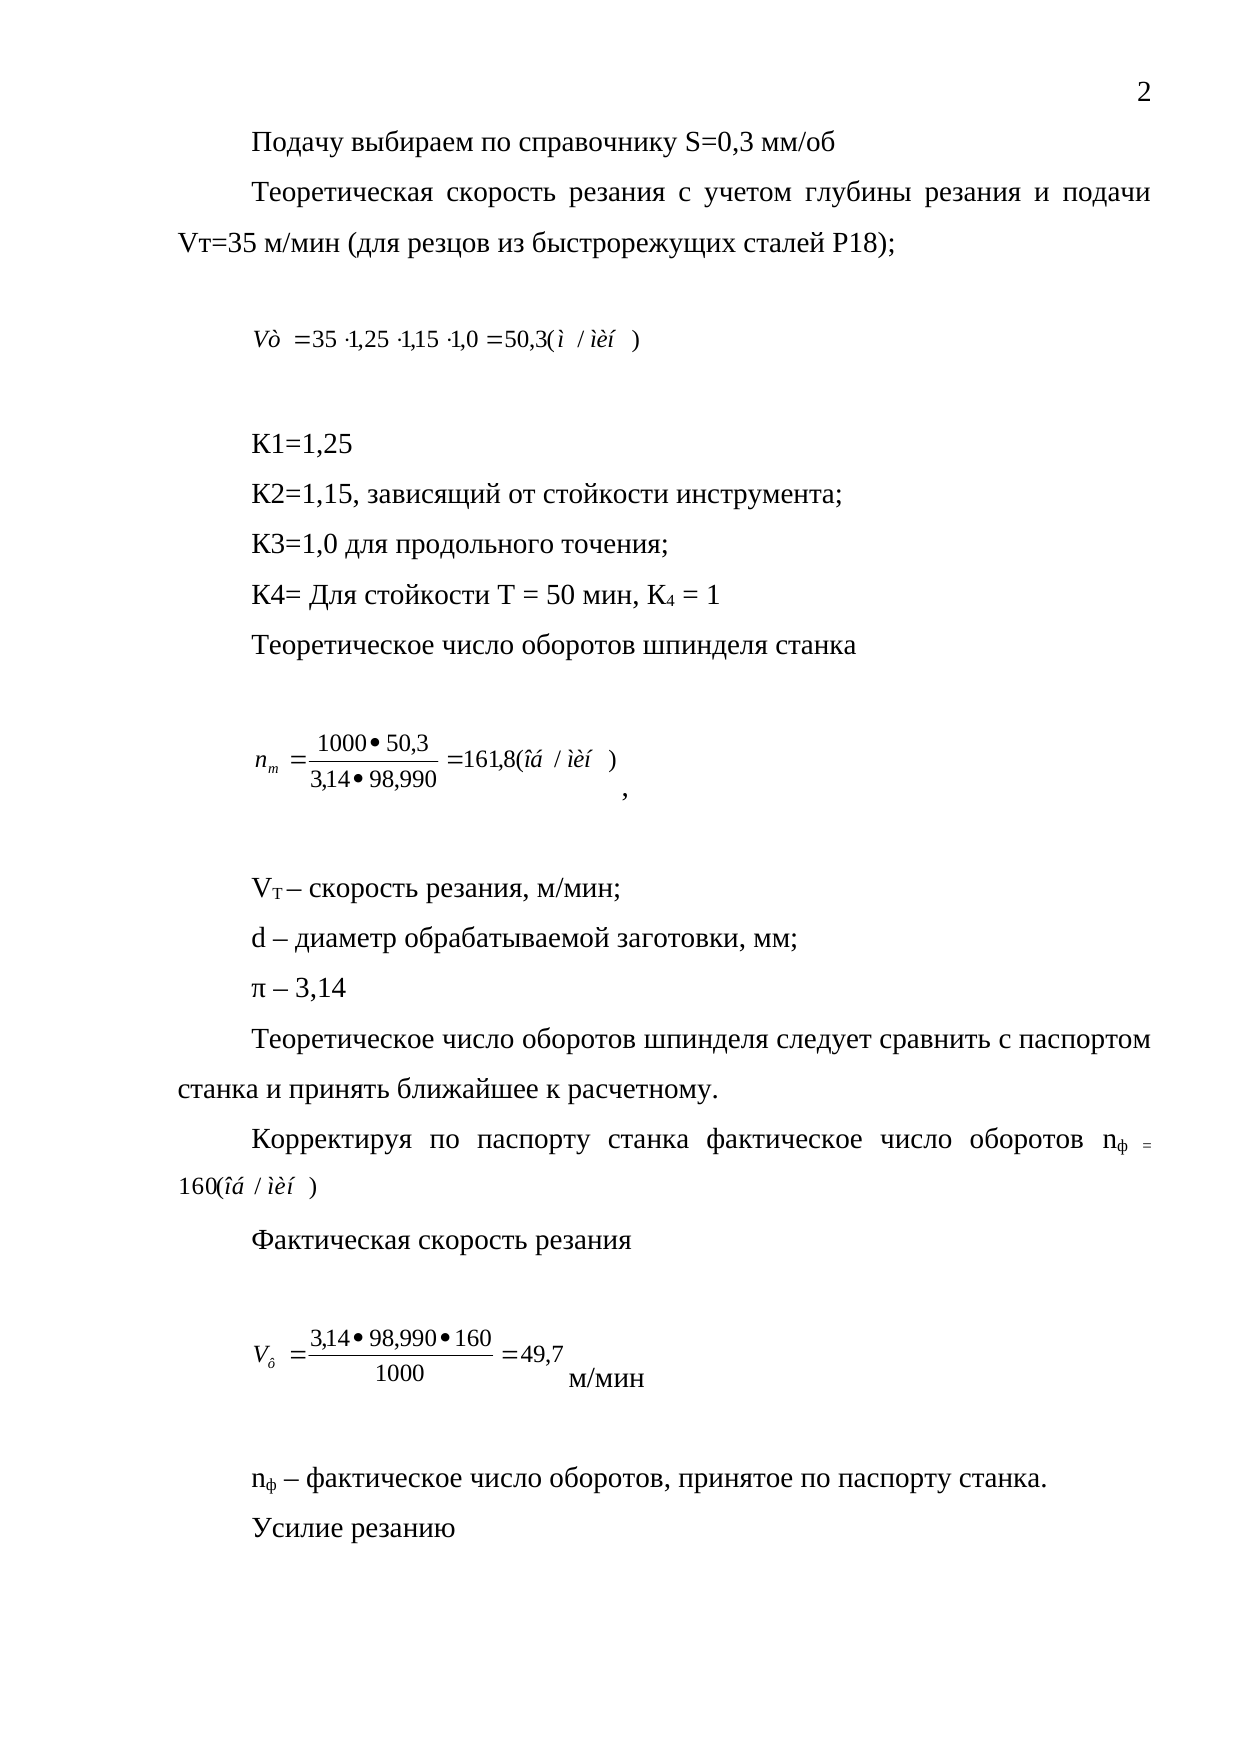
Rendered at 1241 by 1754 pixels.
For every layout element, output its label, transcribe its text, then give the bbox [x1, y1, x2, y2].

text Корректируя по паспорту станка фактическое число оборотов nф = [177, 1122, 1152, 1205]
text К1=1,25 [177, 426, 1152, 459]
text Усилие резанию [177, 1511, 1152, 1544]
text d – диаметр обрабатываемой заготовки, мм; [177, 920, 1152, 954]
text К2=1,15, зависящий от стойкости инструмента; [177, 476, 1152, 510]
text м/мин [177, 1323, 1152, 1393]
text Теоретическая скорость резания с учетом глубины резания и подачи Vт=35 м/мин (для резцов из быстрорежущих сталей Р18); [177, 174, 1152, 258]
text Подачу выбираем по справочнику S=0,3 мм/об [177, 124, 1152, 158]
text nф – фактическое число оборотов, принятое по паспорту станка. [177, 1460, 1152, 1494]
text Теоретическое число оборотов шпинделя следует сравнить с паспортом станка и принять ближайшее к расчетному. [177, 1021, 1152, 1105]
text , [177, 728, 1152, 803]
text Фактическая скорость резания [177, 1222, 1152, 1256]
text VT – скорость резания, м/мин; [177, 870, 1152, 903]
text К4= Для стойкости Т = 50 мин, К4 = 1 [177, 577, 1152, 610]
text Теоретическое число оборотов шпинделя станка [177, 627, 1152, 661]
text К3=1,0 для продольного точения; [177, 527, 1152, 560]
text π – 3,14 [177, 971, 1152, 1004]
